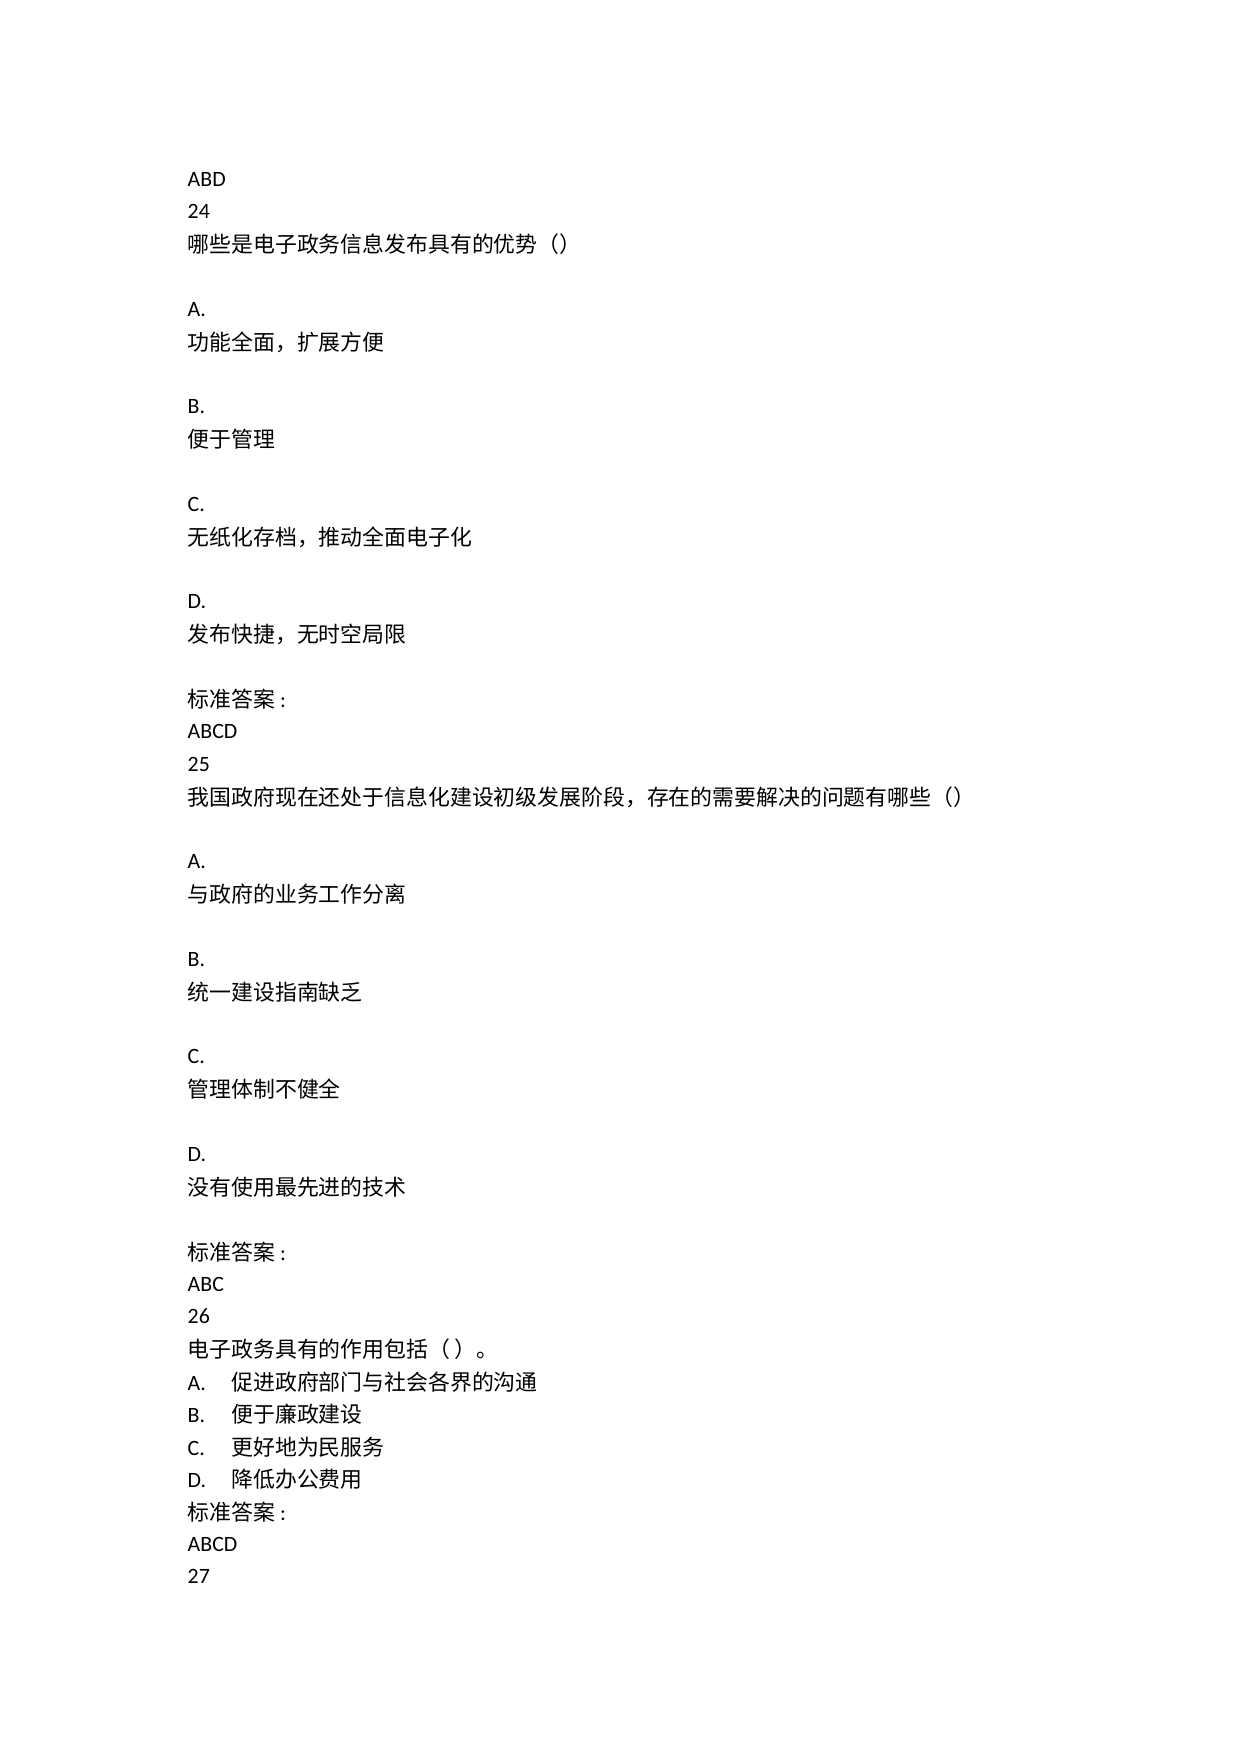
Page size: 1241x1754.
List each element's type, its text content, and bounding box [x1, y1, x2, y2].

text 统一建设指南缺乏 [187, 974, 1053, 1007]
text D. [187, 1137, 1053, 1169]
text ABD [187, 162, 1053, 194]
text 25 [187, 747, 1053, 779]
text 功能全面，扩展方便 [187, 324, 1053, 357]
text B. [187, 389, 1053, 422]
text 无纸化存档，推动全面电子化 [187, 519, 1053, 552]
text 发布快捷，无时空局限 [187, 617, 1053, 649]
text 管理体制不健全 [187, 1072, 1053, 1104]
text 哪些是电子政务信息发布具有的优势（） [187, 227, 1053, 259]
text 标准答案 : [187, 682, 1053, 714]
text B. [187, 942, 1053, 974]
text ABCD [187, 714, 1053, 747]
text B. 便于廉政建设 [187, 1397, 1053, 1429]
text A. [187, 844, 1053, 877]
text C. [187, 487, 1053, 519]
text 电子政务具有的作用包括（ ）。 [187, 1332, 1053, 1364]
text 标准答案 : [187, 1494, 1053, 1527]
text A. 促进政府部门与社会各界的沟通 [187, 1364, 1053, 1397]
text C. [187, 1039, 1053, 1072]
text 没有使用最先进的技术 [187, 1169, 1053, 1202]
text A. [187, 292, 1053, 324]
text 24 [187, 194, 1053, 227]
text C. 更好地为民服务 [187, 1429, 1053, 1462]
text 27 [187, 1559, 1053, 1592]
text D. [187, 584, 1053, 617]
text 与政府的业务工作分离 [187, 877, 1053, 909]
text 便于管理 [187, 422, 1053, 454]
text 标准答案 : [187, 1234, 1053, 1267]
text D. 降低办公费用 [187, 1462, 1053, 1494]
text ABC [187, 1267, 1053, 1299]
text 我国政府现在还处于信息化建设初级发展阶段，存在的需要解决的问题有哪些（） [187, 779, 1053, 812]
text ABCD [187, 1527, 1053, 1559]
text 26 [187, 1299, 1053, 1332]
